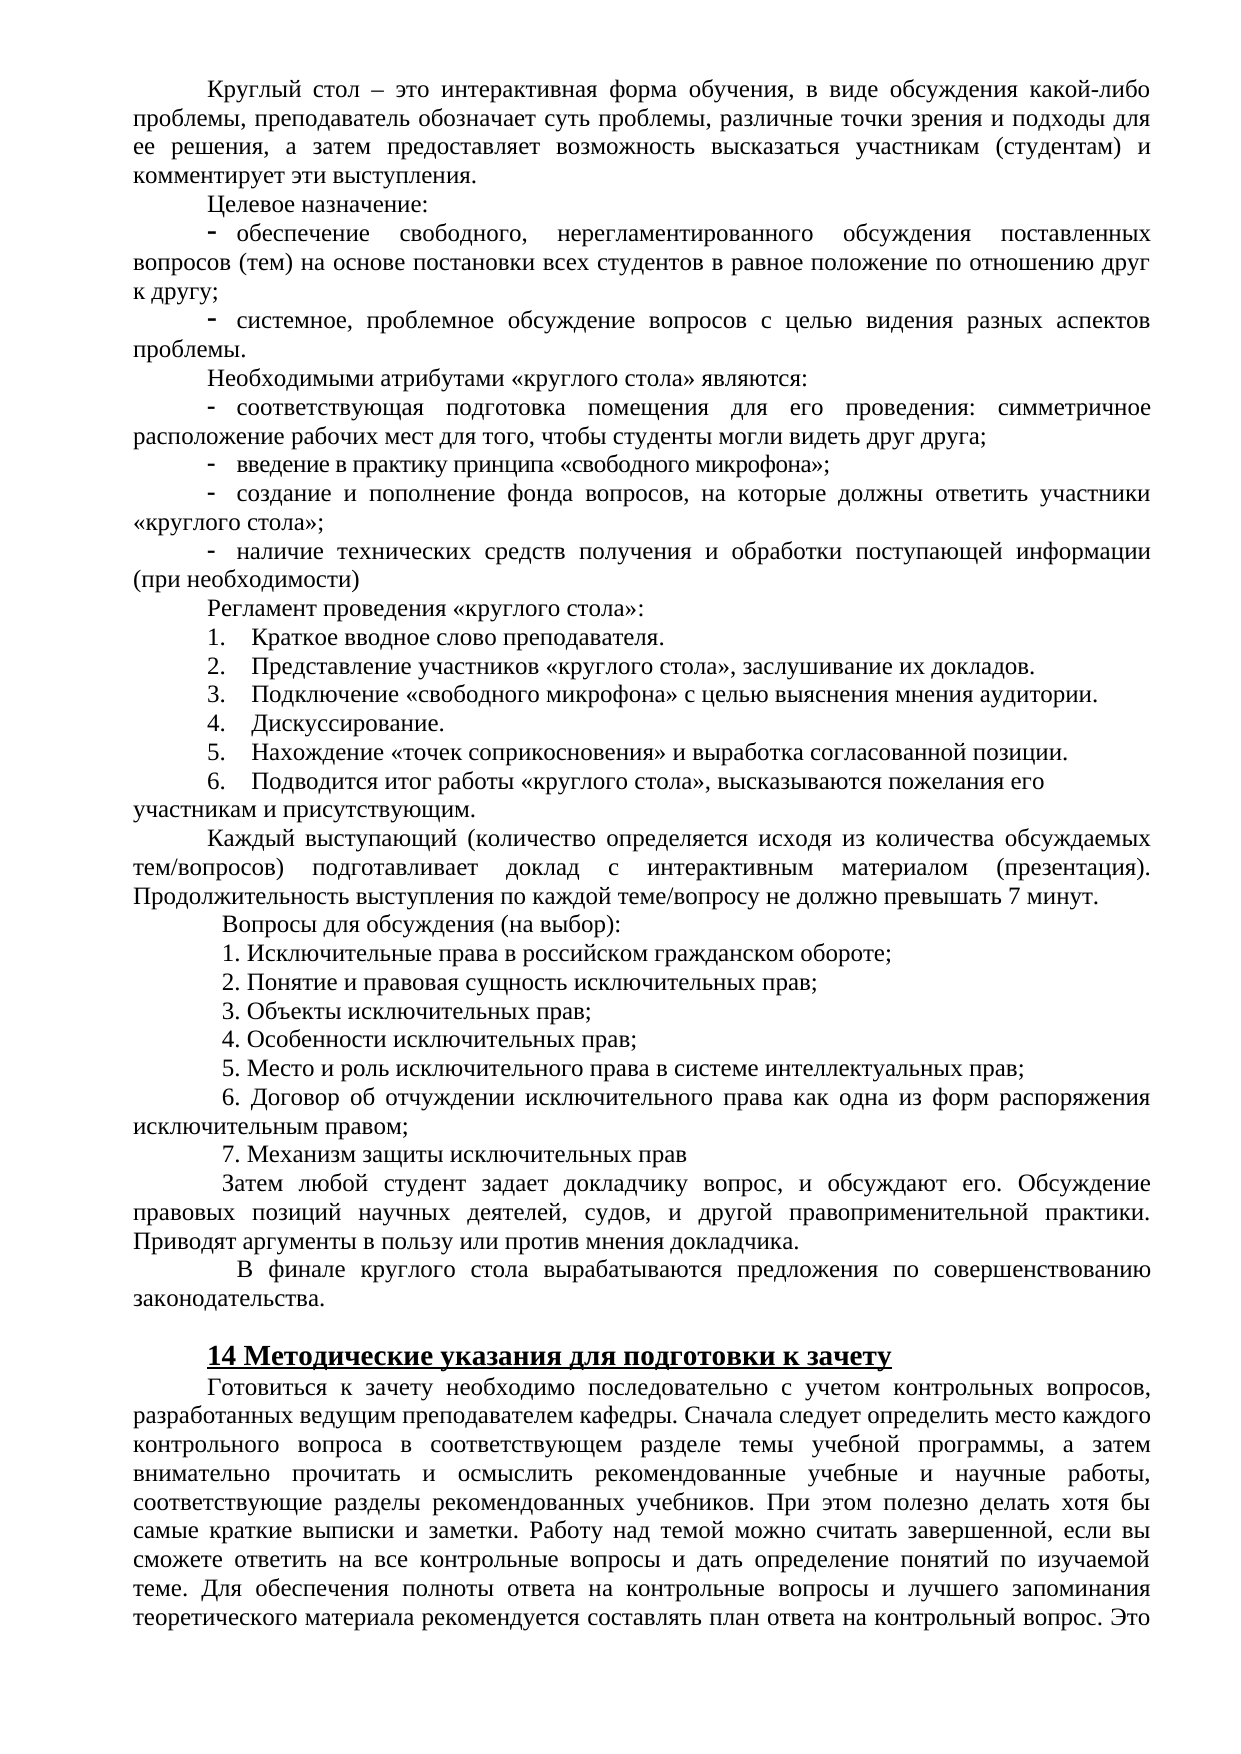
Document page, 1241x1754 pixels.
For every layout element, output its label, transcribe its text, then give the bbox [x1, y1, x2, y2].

list Подводится итог работы «круглого стола», высказываются пожелания его участникам и присутствующим. [133, 766, 1152, 823]
text Регламент проведения «круглого стола»: [133, 593, 1152, 622]
list Краткое вводное слово преподавателя. [133, 622, 1152, 651]
text В финале круглого стола вырабатываются предложения по совершенствованию законодательства. [133, 1254, 1152, 1312]
list Дискуссирование. [133, 708, 1152, 737]
list обеспечение свободного, нерегламентированного обсуждения поставленных вопросов (тем) на основе постановки всех студентов в равное положение по отношению друг к другу; [133, 218, 1152, 305]
text Затем любой студент задает докладчику вопрос, и обсуждают его. Обсуждение правовых позиций научных деятелей, судов, и другой правоприменительной практики. Приводят аргументы в пользу или против мнения докладчика. [133, 1168, 1152, 1254]
list Представление участников «круглого стола», заслушивание их докладов. [133, 651, 1152, 679]
text 14 Методические указания для подготовки к зачету [133, 1338, 1152, 1372]
text Круглый стол – это интерактивная форма обучения, в виде обсуждения какой-либо проблемы, преподаватель обозначает суть проблемы, различные точки зрения и подходы для ее решения, а затем предоставляет возможность высказаться участникам (студентам) и комментирует эти выступления. [133, 74, 1152, 189]
list введение в практику принципа «свободного микрофона»; [133, 449, 1152, 478]
text 7. Механизм защиты исключительных прав [133, 1139, 1152, 1168]
text 1. Исключительные права в российском гражданском обороте; [133, 938, 1152, 967]
text 5. Место и роль исключительного права в системе интеллектуальных прав; [133, 1053, 1152, 1082]
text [133, 1372, 1152, 1631]
list Нахождение «точек соприкосновения» и выработка согласованной позиции. [133, 737, 1152, 766]
list создание и пополнение фонда вопросов, на которые должны ответить участники «круглого стола»; [133, 478, 1152, 536]
text Вопросы для обсуждения (на выбор): [133, 909, 1152, 938]
list соответствующая подготовка помещения для его проведения: симметричное расположение рабочих мест для того, чтобы студенты могли видеть друг друга; [133, 392, 1152, 449]
text 2. Понятие и правовая сущность исключительных прав; [133, 967, 1152, 996]
text 6. Договор об отчуждении исключительного права как одна из форм распоряжения исключительным правом; [133, 1082, 1152, 1139]
list Подключение «свободного микрофона» с целью выяснения мнения аудитории. [133, 679, 1152, 708]
text 4. Особенности исключительных прав; [133, 1024, 1152, 1053]
text Каждый выступающий (количество определяется исходя из количества обсуждаемых тем/вопросов) подготавливает доклад с интерактивным материалом (презентация). Продолжительность выступления по каждой теме/вопросу не должно превышать 7 минут. [133, 823, 1152, 909]
text 3. Объекты исключительных прав; [133, 996, 1152, 1024]
text Необходимыми атрибутами «круглого стола» являются: [133, 363, 1152, 392]
list наличие технических средств получения и обработки поступающей информации (при необходимости) [133, 536, 1152, 593]
list системное, проблемное обсуждение вопросов с целью видения разных аспектов проблемы. [133, 305, 1152, 363]
text Целевое назначение: [133, 189, 1152, 218]
